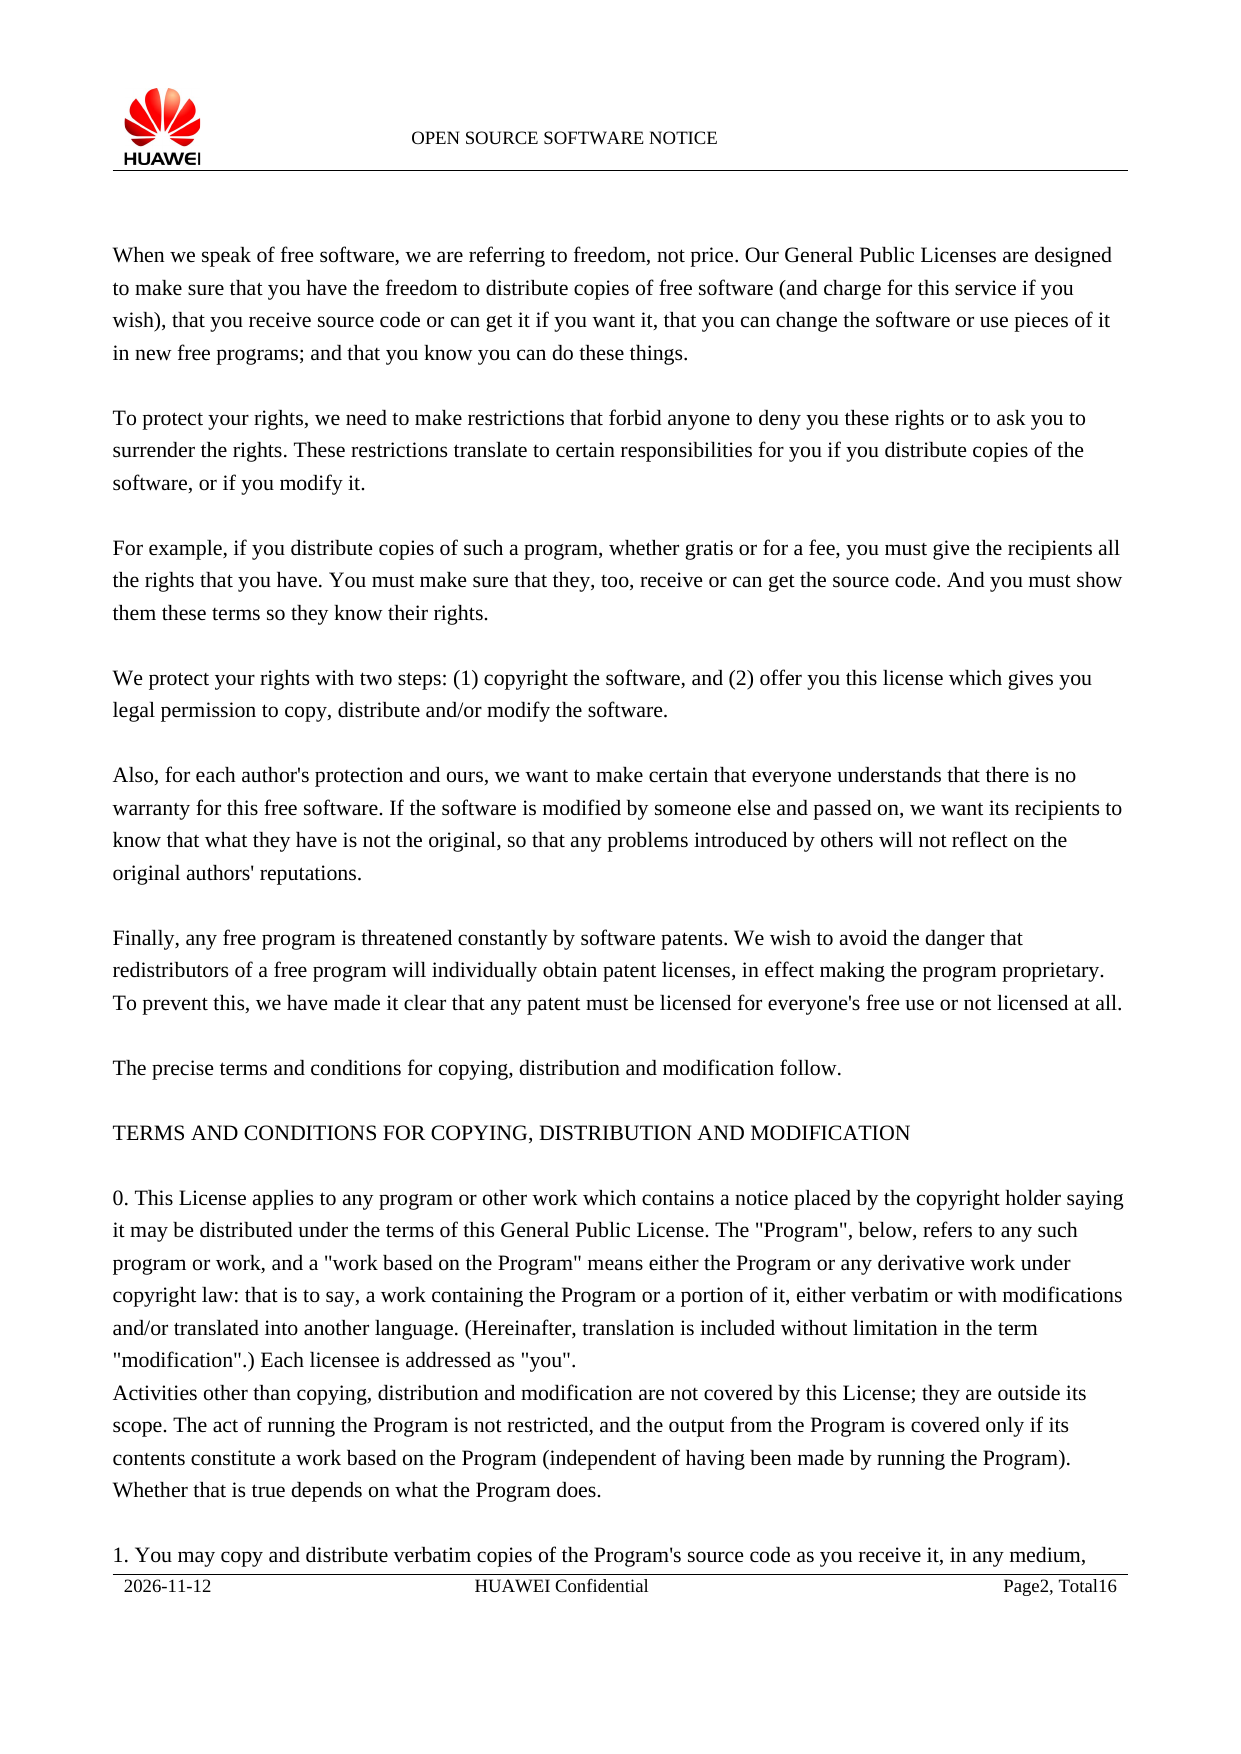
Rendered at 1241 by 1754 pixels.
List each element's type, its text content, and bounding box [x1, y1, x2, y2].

picture [124, 88, 201, 165]
